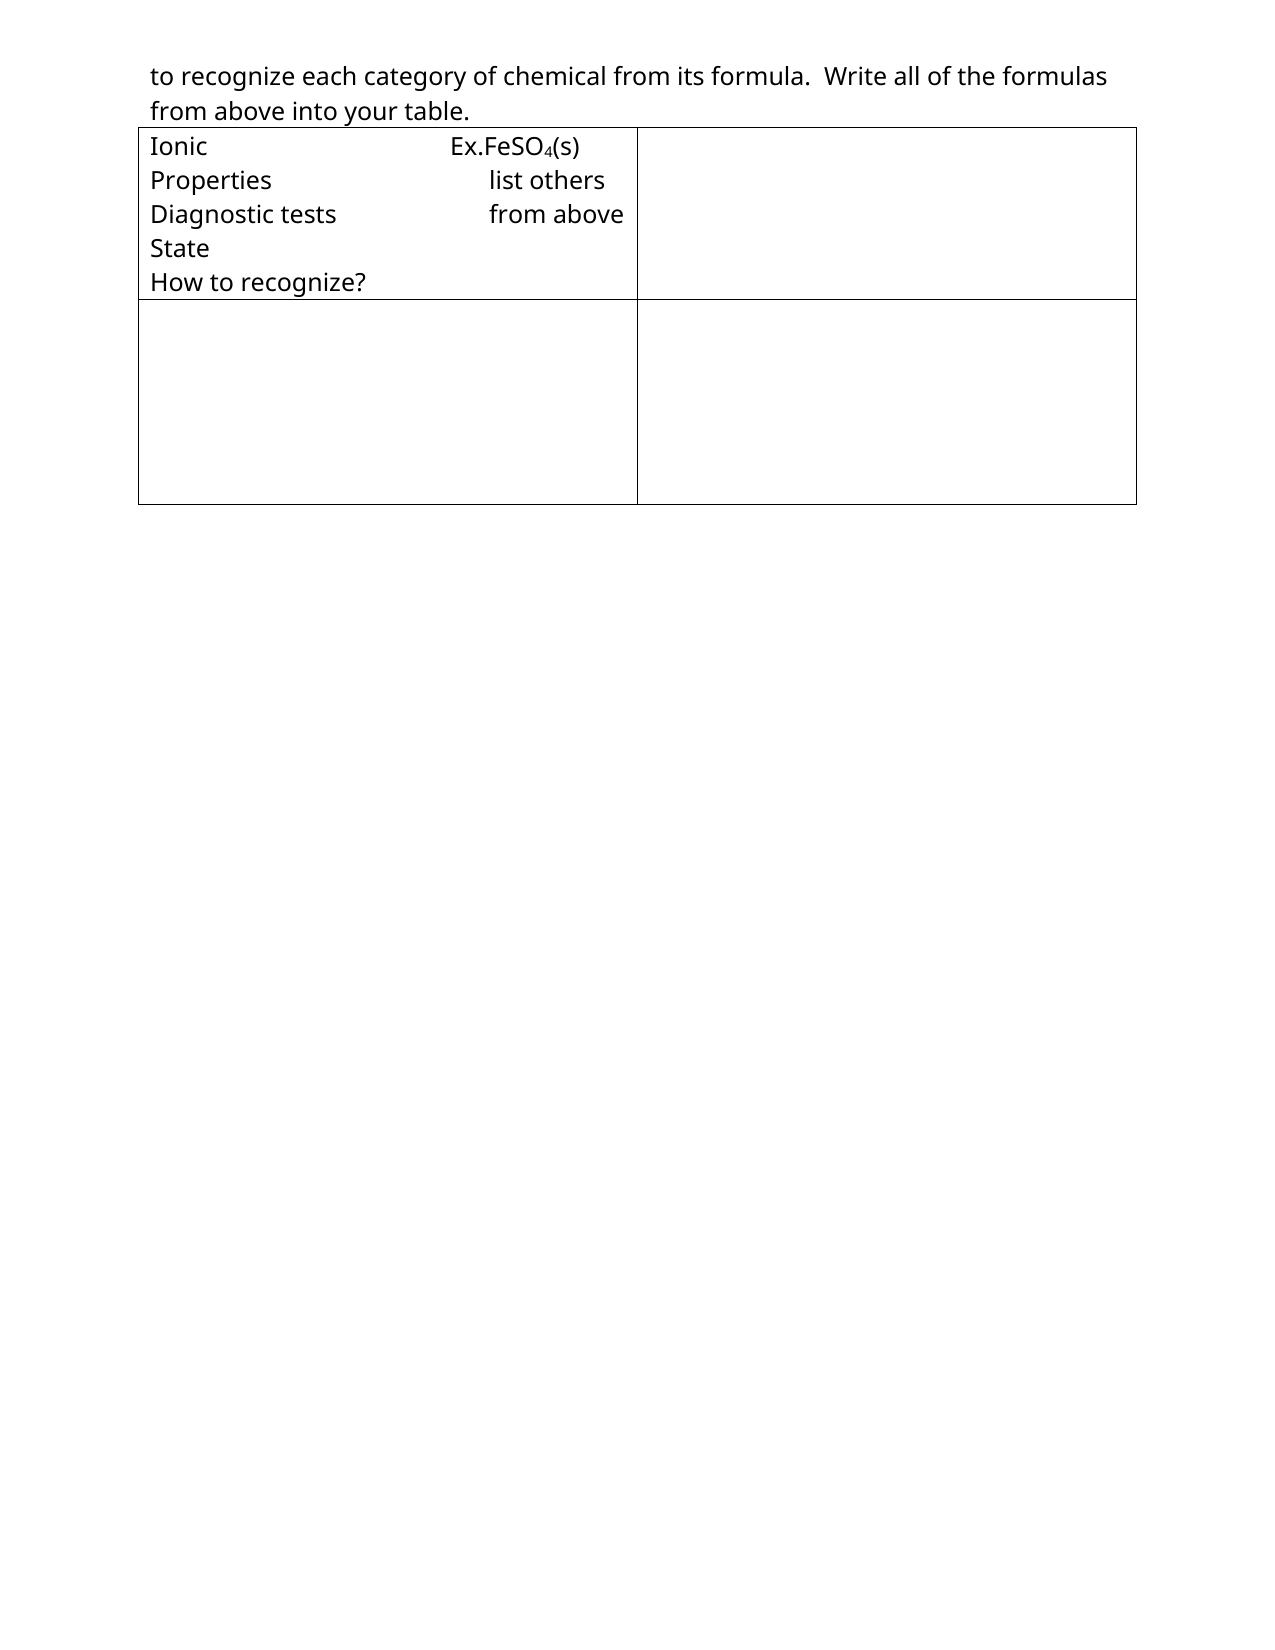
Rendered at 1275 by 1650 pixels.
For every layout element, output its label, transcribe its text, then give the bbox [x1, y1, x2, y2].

table_cell [139, 300, 637, 504]
table_cell [638, 300, 1136, 504]
table_header Ionic Ex.FeSO4(s) Properties list others Diagnostic tests from above State How to recognize? [139, 128, 637, 298]
table_header [638, 128, 1136, 298]
